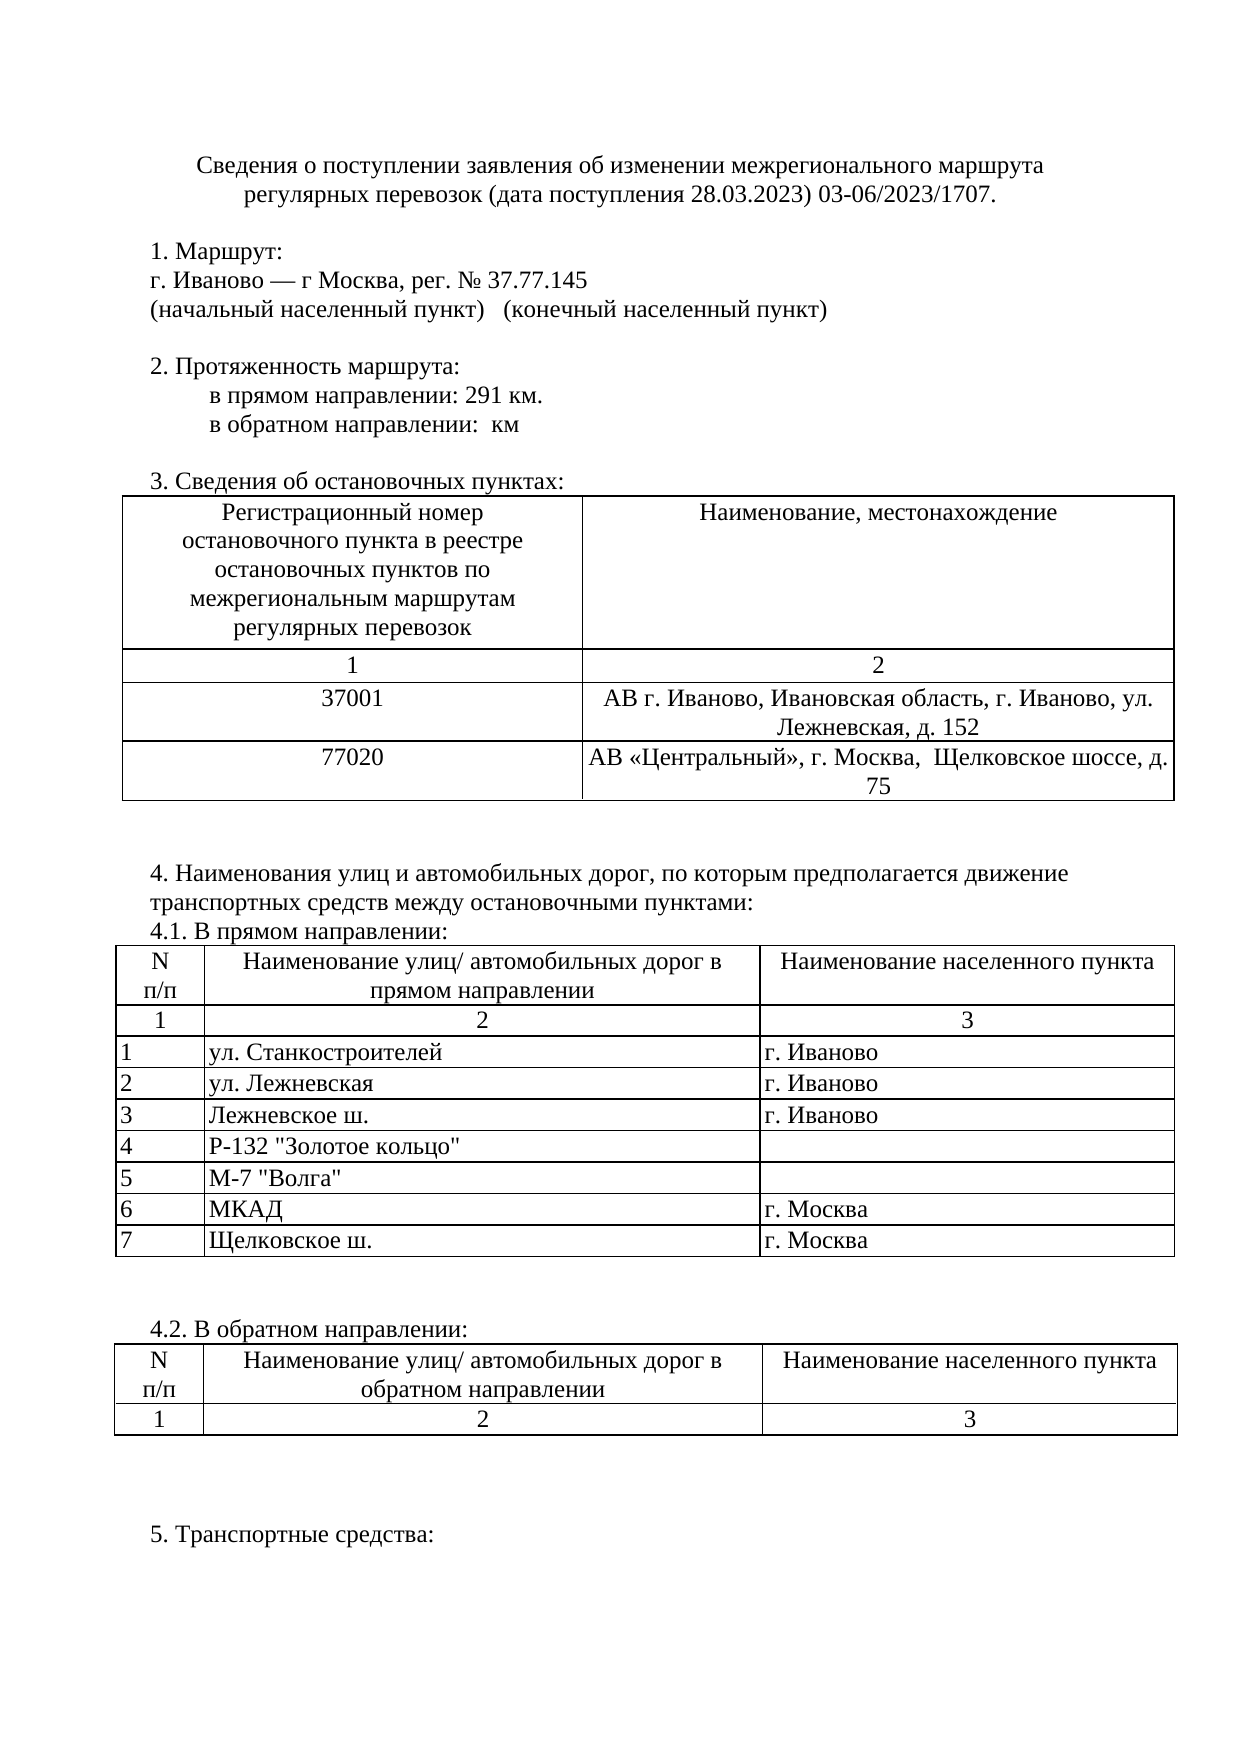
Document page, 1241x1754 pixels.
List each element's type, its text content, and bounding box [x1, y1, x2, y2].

text 4. Наименования улиц и автомобильных дорог, по которым предполагается движение транспортных средств между остановочными пунктами: [150, 858, 1090, 916]
table_cell г. Москва [761, 1226, 1174, 1256]
text в обратном направлении: км [150, 409, 1090, 437]
text в прямом направлении: 291 км. [150, 380, 1090, 409]
text 4.1. В прямом направлении: [150, 916, 1090, 945]
text (начальный населенный пункт) (конечный населенный пункт) [150, 294, 1090, 322]
table_cell 3 [763, 1403, 1177, 1434]
text Сведения о поступлении заявления об изменении межрегионального маршрута регулярных перевозок (дата поступления 28.03.2023) 03-06/2023/1707. [150, 150, 1090, 207]
text г. Иваново — г Москва, рег. № 37.77.145 [150, 265, 1090, 294]
table_cell 2 [204, 1404, 762, 1434]
table_cell ул. Лежневская [205, 1068, 759, 1098]
table_cell 7 [117, 1226, 204, 1256]
table_cell АВ г. Иваново, Ивановская область, г. Иваново, ул. Лежневская, д. 152 [583, 683, 1173, 740]
text 4.2. В обратном направлении: [150, 1314, 1090, 1343]
table_cell ул. Станкостроителей [205, 1037, 759, 1067]
table_cell [761, 1131, 1174, 1161]
text 2. Протяженность маршрута: [150, 351, 1090, 380]
table_cell Щелковское ш. [205, 1226, 759, 1256]
table_header Наименование населенного пункта [763, 1345, 1177, 1402]
table_cell [761, 1163, 1174, 1193]
table_cell г. Иваново [761, 1100, 1174, 1130]
table_cell 3 [761, 1006, 1174, 1035]
text 1. Маршрут: [150, 236, 1090, 265]
table_header N п/п [115, 1345, 203, 1402]
table_header Наименование улиц/ автомобильных дорог в обратном направлении [204, 1345, 762, 1402]
table_cell 4 [117, 1131, 204, 1161]
table_cell 1 [123, 650, 582, 681]
text 3. Сведения об остановочных пунктах: [150, 466, 1090, 495]
table_cell М-7 "Волга" [205, 1163, 759, 1193]
table_cell 2 [583, 650, 1173, 681]
text 5. Транспортные средства: [150, 1519, 1090, 1548]
table_cell 5 [117, 1163, 204, 1193]
table_cell Лежневское ш. [205, 1100, 759, 1130]
table_cell 6 [117, 1194, 204, 1224]
table_cell 2 [117, 1068, 204, 1098]
table_header Наименование населенного пункта [761, 946, 1174, 1004]
table_cell МКАД [205, 1194, 759, 1224]
table_cell 37001 [123, 683, 582, 740]
table_header N п/п [117, 946, 204, 1004]
table_cell 1 [117, 1006, 204, 1035]
table_header Регистрационный номер остановочного пункта в реестре остановочных пунктов по межрегиональным маршрутам регулярных перевозок [123, 497, 582, 648]
table_header Наименование, местонахождение [583, 497, 1173, 648]
table_header Наименование улиц/ автомобильных дорог в прямом направлении [205, 946, 759, 1004]
table_cell 2 [205, 1006, 759, 1035]
table_cell Р-132 "Золотое кольцо" [205, 1131, 759, 1161]
table_cell 1 [115, 1404, 203, 1434]
table_cell 77020 [123, 742, 582, 799]
table_cell 1 [117, 1037, 204, 1067]
table_cell г. Иваново [761, 1037, 1174, 1067]
table_cell 3 [117, 1100, 204, 1130]
table_cell г. Иваново [761, 1068, 1174, 1098]
table_cell г. Москва [761, 1194, 1174, 1224]
table_cell АВ «Центральный», г. Москва, Щелковское шоссе, д. 75 [583, 742, 1173, 799]
